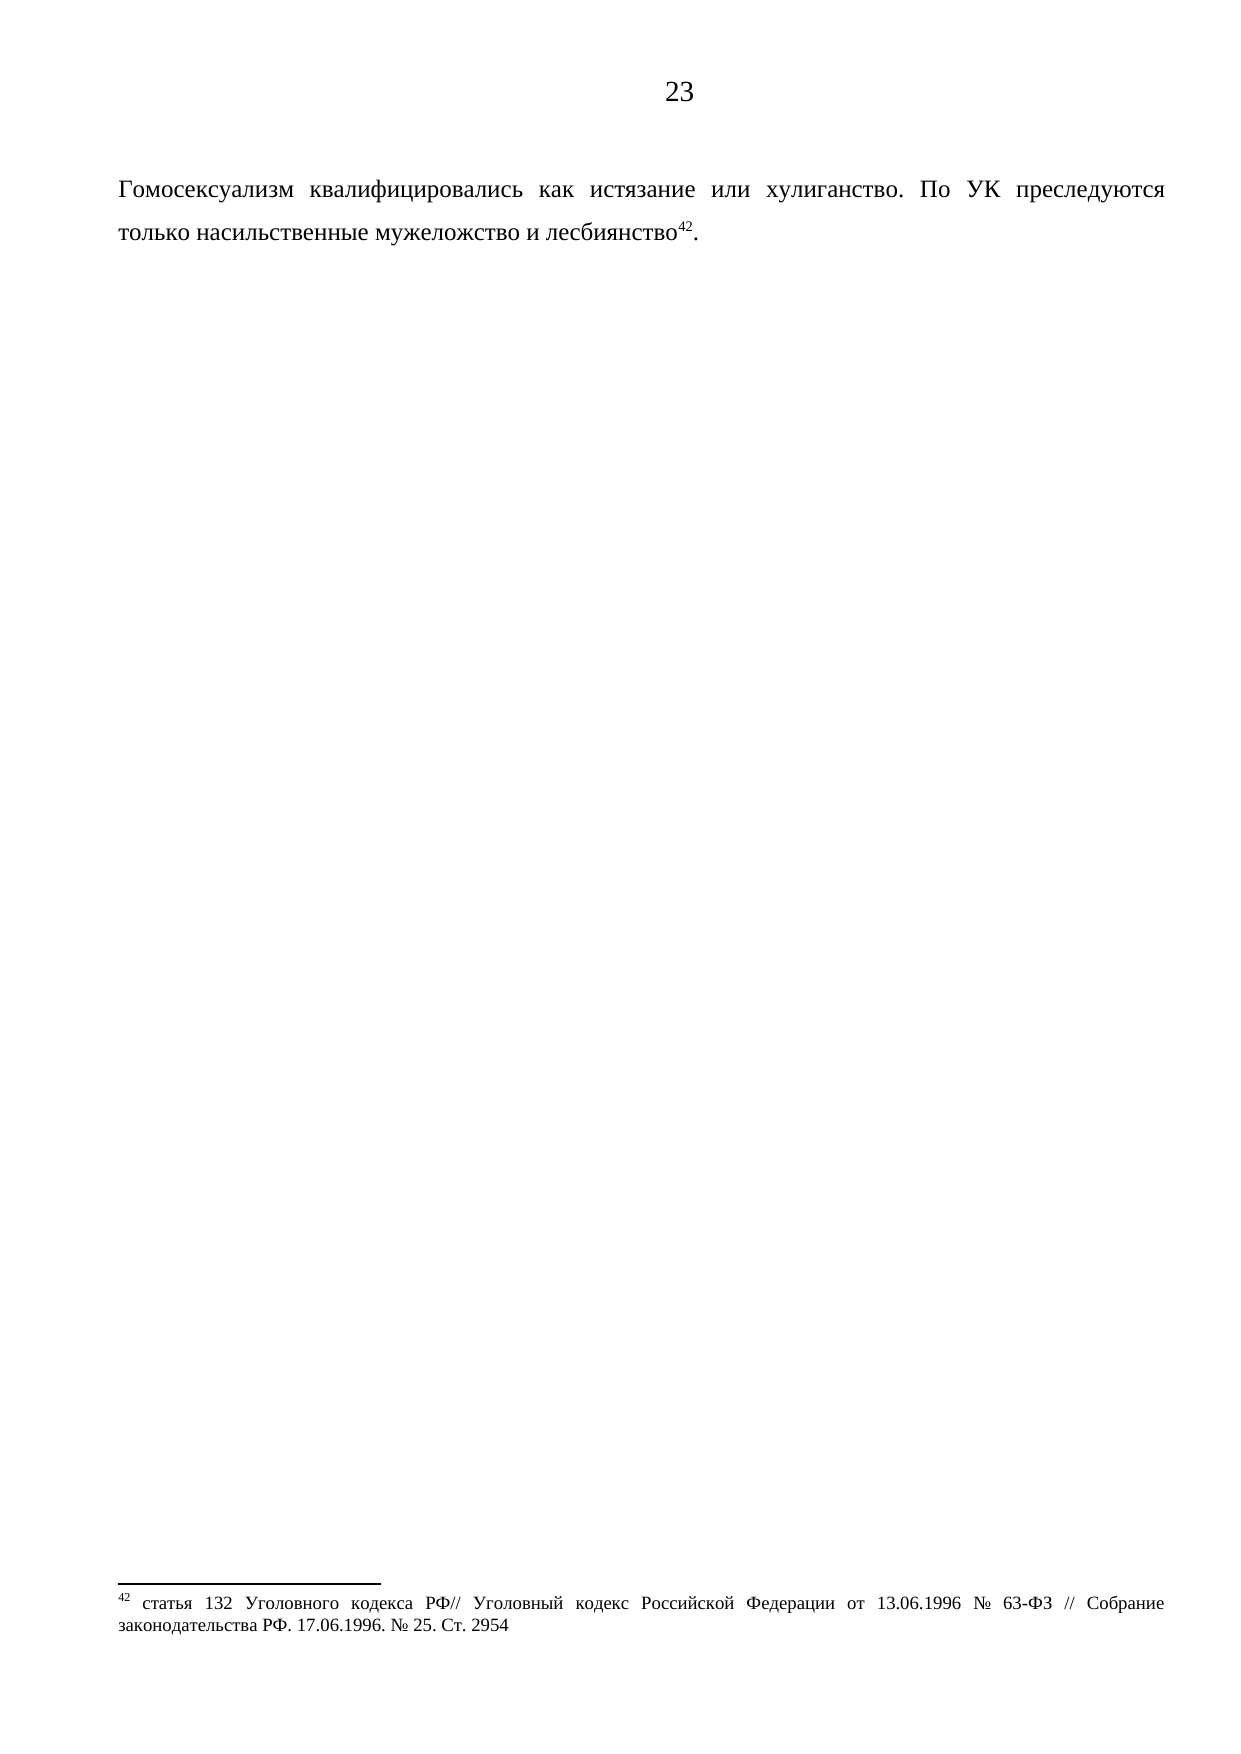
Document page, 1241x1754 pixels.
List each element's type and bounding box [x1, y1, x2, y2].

text [118, 174, 1167, 246]
